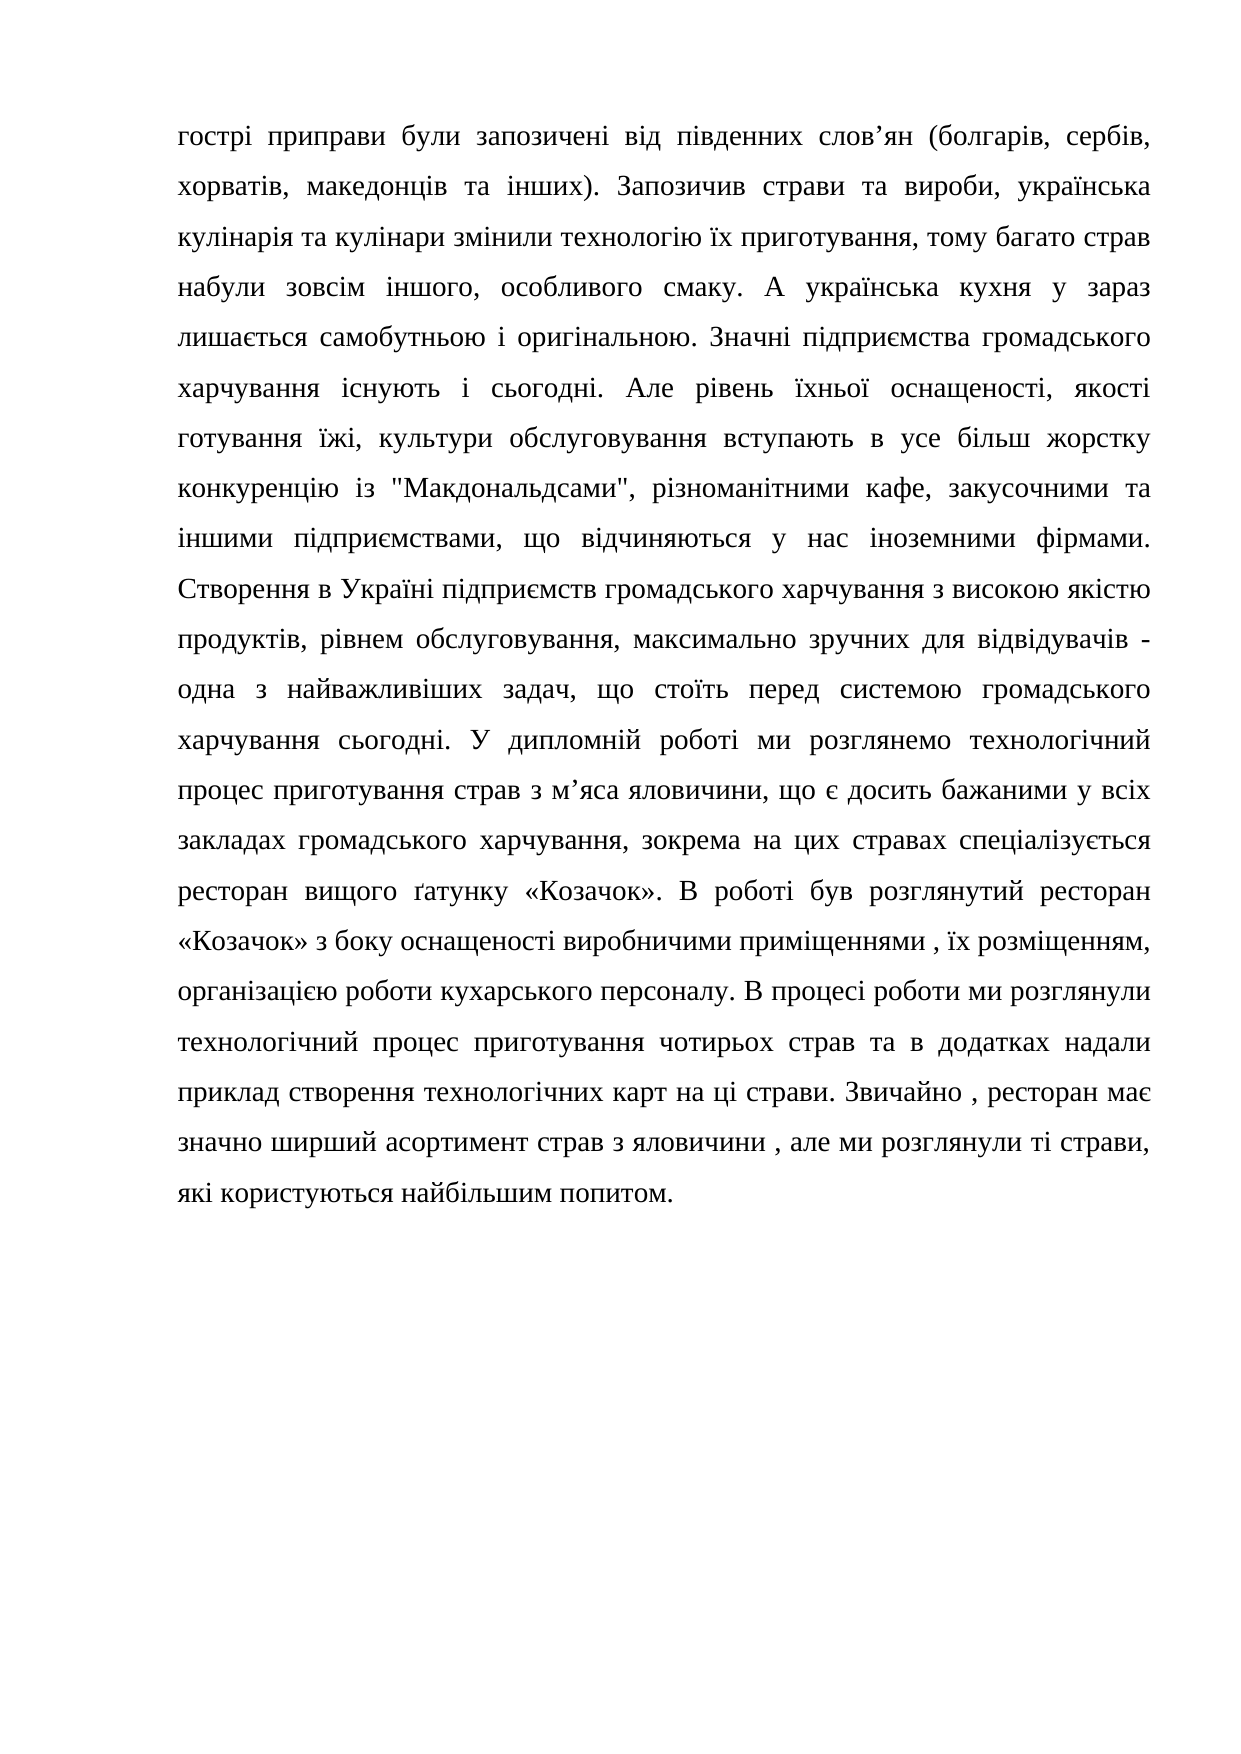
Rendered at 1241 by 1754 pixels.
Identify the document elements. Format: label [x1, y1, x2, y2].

text [177, 118, 1152, 1208]
